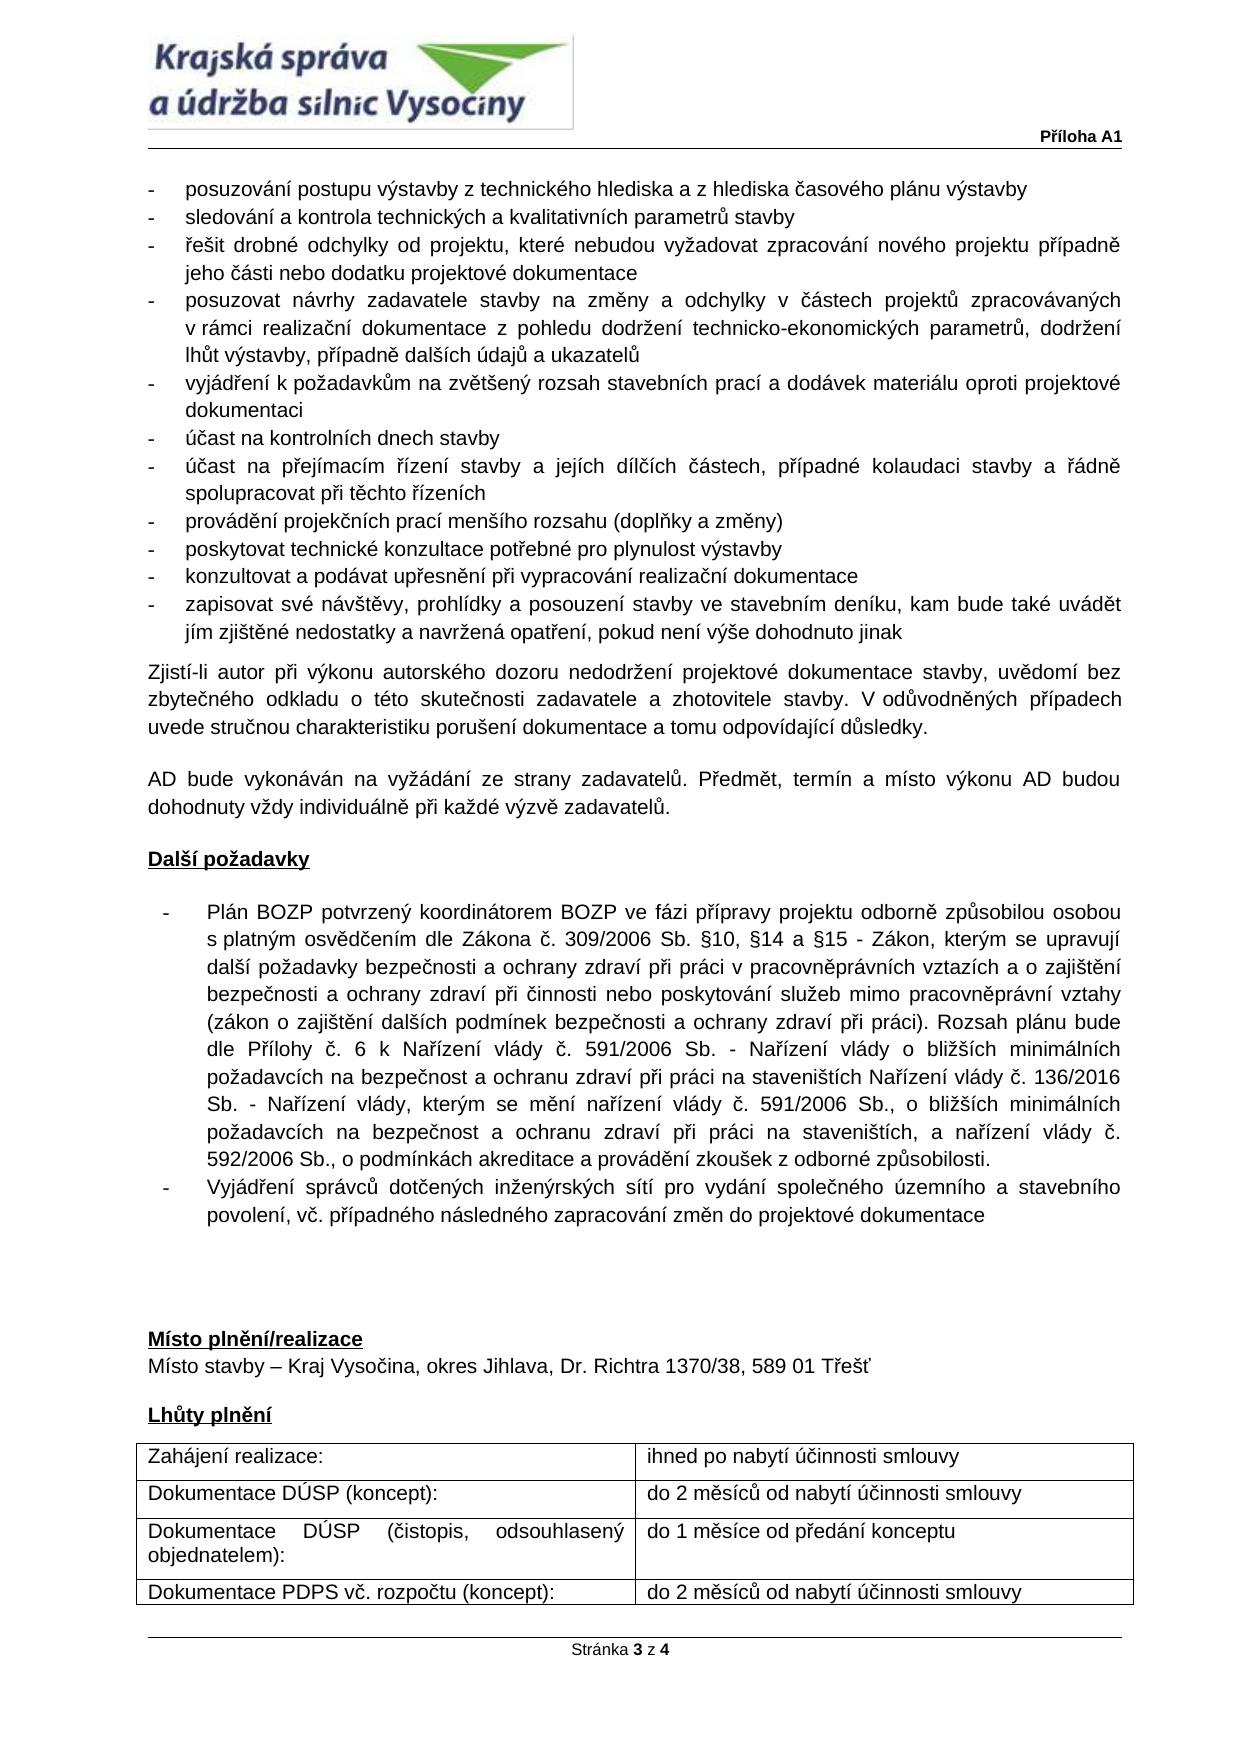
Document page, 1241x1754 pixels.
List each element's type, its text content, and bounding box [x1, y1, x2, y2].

list Vyjádření správců dotčených inženýrských sítí pro vydání společného územního a stavebního povolení, vč. případného následného zapracování změn do projektové dokumentace [162, 1175, 1122, 1226]
list provádění projekčních prací menšího rozsahu (doplňky a změny) [148, 509, 1122, 533]
table_cell Dokumentace DÚSP (koncept): [137, 1481, 635, 1517]
table_cell do 2 měsíců od nabytí účinnosti smlouvy [636, 1481, 1133, 1517]
list konzultovat a podávat upřesnění při vypracování realizační dokumentace [148, 564, 1122, 588]
table_cell Dokumentace DÚSP (čistopis, odsouhlasený objednatelem): [137, 1519, 635, 1579]
list Plán BOZP potvrzený koordinátorem BOZP ve fázi přípravy projektu odborně způsobilou osobou s platným osvědčením dle Zákona č. 309/2006 Sb. §10, §14 a §15 - Zákon, kterým se upravují další požadavky bezpečnosti a ochrany zdraví při práci v pracovněprávních vztazích a o zajištění bezpečnosti a ochrany zdraví při činnosti nebo poskytování služeb mimo pracovněprávní vztahy (zákon o zajištění dalších podmínek bezpečnosti a ochrany zdraví při práci). Rozsah plánu bude dle Přílohy č. 6 k Nařízení vlády č. 591/2006 Sb. - Nařízení vlády o bližších minimálních požadavcích na bezpečnost a ochranu zdraví při práci na staveništích Nařízení vlády č. 136/2016 Sb. - Nařízení vlády, kterým se mění nařízení vlády č. 591/2006 Sb., o bližších minimálních požadavcích na bezpečnost a ochranu zdraví při práci na staveništích, a nařízení vlády č. 592/2006 Sb., o podmínkách akreditace a provádění zkoušek z odborné způsobilosti. [162, 899, 1122, 1171]
text Zjistí-li autor při výkonu autorského dozoru nedodržení projektové dokumentace stavby, uvědomí bez zbytečného odkladu o této skutečnosti zadavatele a zhotovitele stavby. V odůvodněných případech uvede stručnou charakteristiku porušení dokumentace a tomu odpovídající důsledky. [148, 659, 1122, 738]
text AD bude vykonáván na vyžádání ze strany zadavatelů. Předmět, termín a místo výkonu AD budou dohodnuty vždy individuálně při každé výzvě zadavatelů. [148, 767, 1122, 818]
text Lhůty plnění [148, 1402, 1122, 1426]
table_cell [137, 1580, 635, 1604]
list účast na přejímacím řízení stavby a jejích dílčích částech, případné kolaudaci stavby a řádně spolupracovat při těchto řízeních [148, 453, 1122, 505]
list vyjádření k požadavkům na zvětšený rozsah stavebních prací a dodávek materiálu oproti projektové dokumentaci [148, 371, 1122, 422]
text Místo stavby – Kraj Vysočina, okres Jihlava, Dr. Richtra 1370/38, 589 01 Třešť [148, 1354, 1122, 1378]
list zapisovat své návštěvy, prohlídky a posouzení stavby ve stavebním deníku, kam bude také uvádět jím zjištěné nedostatky a navržená opatření, pokud není výše dohodnuto jinak [148, 592, 1122, 643]
list posuzování postupu výstavby z technického hlediska a z hlediska časového plánu výstavby [148, 177, 1122, 201]
list sledování a kontrola technických a kvalitativních parametrů stavby [148, 205, 1122, 229]
list řešit drobné odchylky od projektu, které nebudou vyžadovat zpracování nového projektu případně jeho části nebo dodatku projektové dokumentace [148, 233, 1122, 284]
text Místo plnění/realizace [148, 1327, 1122, 1351]
list účast na kontrolních dnech stavby [148, 426, 1122, 450]
list poskytovat technické konzultace potřebné pro plynulost výstavby [148, 536, 1122, 561]
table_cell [636, 1580, 1133, 1604]
text Další požadavky [148, 847, 1122, 871]
table_cell do 1 měsíce od předání konceptu [636, 1519, 1133, 1579]
table_header ihned po nabytí účinnosti smlouvy [636, 1444, 1133, 1480]
table_header Zahájení realizace: [137, 1444, 635, 1480]
list posuzovat návrhy zadavatele stavby na změny a odchylky v částech projektů zpracovávaných v rámci realizační dokumentace z pohledu dodržení technicko-ekonomických parametrů, dodržení lhůt výstavby, případně dalších údajů a ukazatelů [148, 288, 1122, 367]
picture [147, 35, 574, 131]
